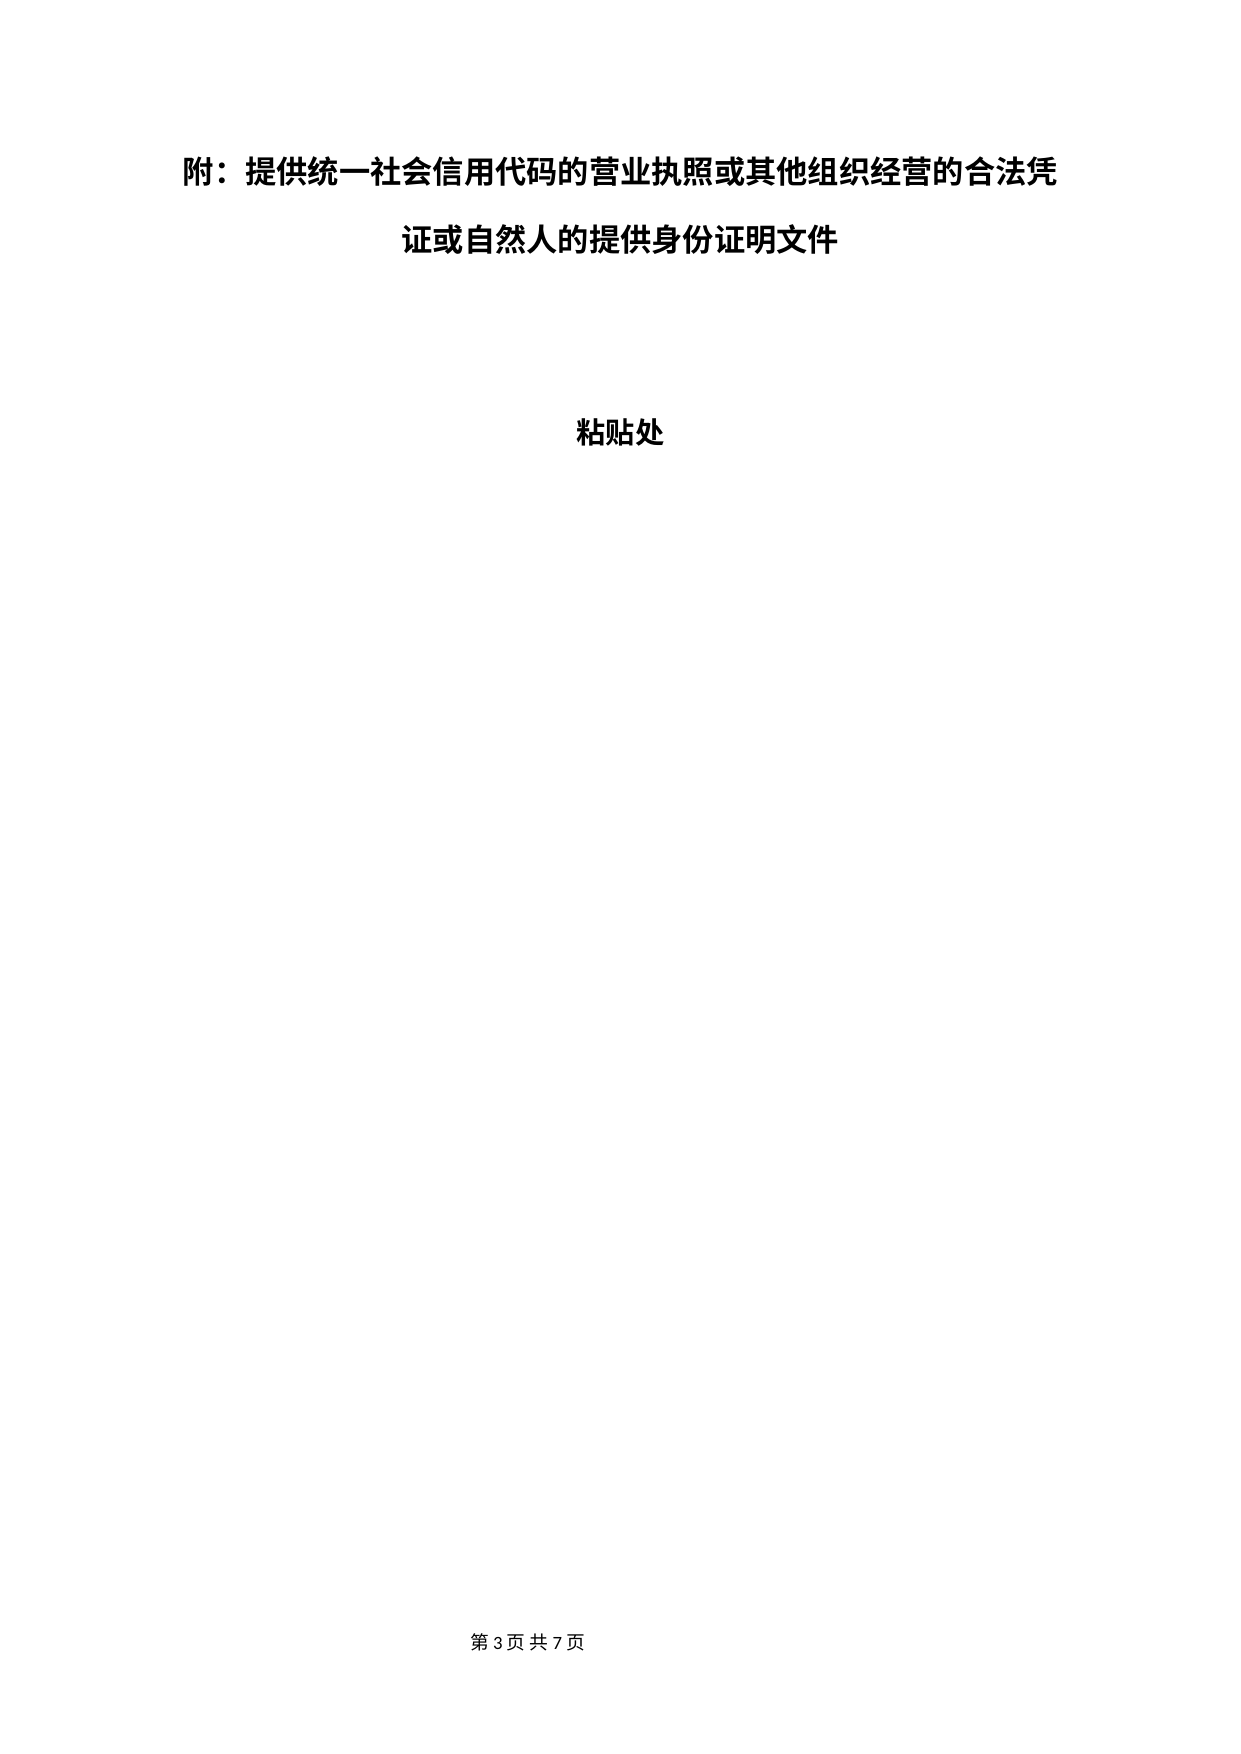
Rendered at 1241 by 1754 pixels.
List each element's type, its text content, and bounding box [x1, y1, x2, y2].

text 粘贴处 [177, 410, 1063, 452]
subtitle 附：提供统一社会信用代码的营业执照或其他组织经营的合法凭证或自然人的提供身份证明文件 [177, 148, 1063, 261]
